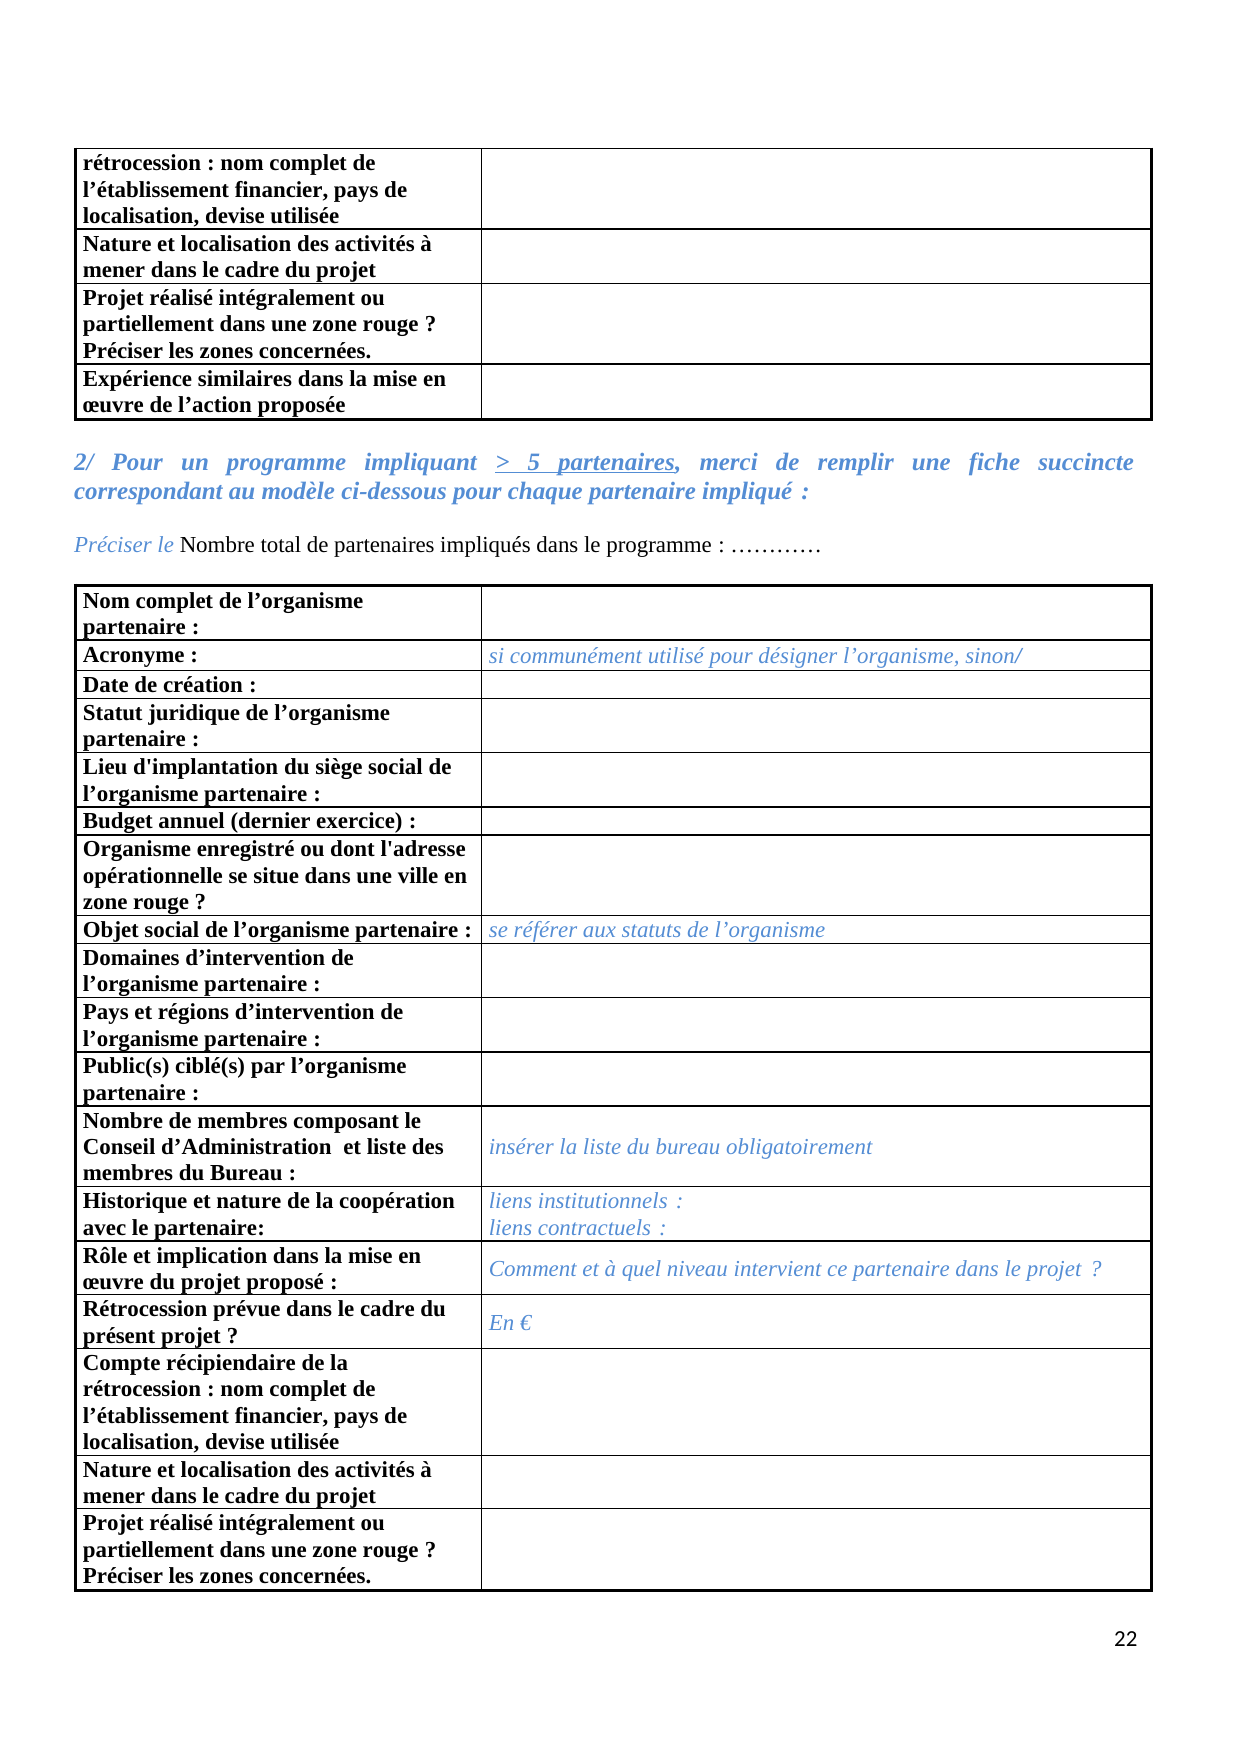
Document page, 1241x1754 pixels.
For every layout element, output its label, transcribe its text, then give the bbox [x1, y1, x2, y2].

table_cell Organisme enregistré ou dont l'adresse opérationnelle se situe dans une ville en zone rouge ? [77, 836, 481, 914]
table_cell [482, 1456, 1150, 1508]
table_cell [482, 230, 1150, 283]
table_cell liens institutionnels : liens contractuels : [482, 1187, 1150, 1240]
table_cell [482, 1349, 1150, 1454]
table_cell [482, 1509, 1150, 1588]
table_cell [77, 149, 481, 228]
table_cell Budget annuel (dernier exercice) : [77, 808, 481, 834]
table_cell Rétrocession prévue dans le cadre du présent projet ? [77, 1295, 481, 1348]
table_cell Projet réalisé intégralement ou partiellement dans une zone rouge ? Préciser les zones concernées. [77, 284, 481, 363]
table_cell Nature et localisation des activités à mener dans le cadre du projet [77, 230, 481, 283]
table_cell [482, 671, 1150, 697]
table_cell Expérience similaires dans la mise en œuvre de l’action proposée [77, 365, 481, 417]
table_cell Statut juridique de l’organisme partenaire : [77, 699, 481, 752]
text Préciser le Nombre total de partenaires impliqués dans le programme : ………… [74, 531, 1137, 557]
table_cell Public(s) ciblé(s) par l’organisme partenaire : [77, 1053, 481, 1105]
table_cell [482, 284, 1150, 363]
table_cell insérer la liste du bureau obligatoirement [482, 1107, 1150, 1186]
table_cell Date de création : [77, 671, 481, 697]
table_cell [482, 365, 1150, 417]
table_cell [482, 699, 1150, 752]
table_cell se référer aux statuts de l’organisme [482, 916, 1150, 942]
table_header [482, 587, 1150, 639]
table_cell [482, 753, 1150, 806]
table_cell Compte récipiendaire de la rétrocession : nom complet de l’établissement financier, pays de localisation, devise utilisée [77, 1349, 481, 1454]
table_cell Rôle et implication dans la mise en œuvre du projet proposé : [77, 1242, 481, 1294]
table_cell Pays et régions d’intervention de l’organisme partenaire : [77, 998, 481, 1051]
table_cell [482, 149, 1150, 228]
table_cell Historique et nature de la coopération avec le partenaire: [77, 1187, 481, 1240]
table_cell si communément utilisé pour désigner l’organisme, sinon/ [482, 641, 1150, 669]
table_cell [482, 836, 1150, 914]
table_cell Comment et à quel niveau intervient ce partenaire dans le projet ? [482, 1242, 1150, 1294]
table_cell Lieu d'implantation du siège social de l’organisme partenaire : [77, 753, 481, 806]
table_cell Domaines d’intervention de l’organisme partenaire : [77, 944, 481, 997]
table_cell [482, 1053, 1150, 1105]
table_cell Acronyme : [77, 641, 481, 669]
table_cell [482, 808, 1150, 834]
table_header Nom complet de l’organisme partenaire : [77, 587, 481, 639]
table_cell [482, 998, 1150, 1051]
table_cell Nombre de membres composant le Conseil d’Administration et liste des membres du Bureau : [77, 1107, 481, 1186]
table_cell Projet réalisé intégralement ou partiellement dans une zone rouge ? Préciser les zones concernées. [77, 1509, 481, 1588]
text 2/ Pour un programme impliquant > 5 partenaires, merci de remplir une fiche succincte correspondant au modèle ci-dessous pour chaque partenaire impliqué : [74, 447, 1137, 504]
table_cell Nature et localisation des activités à mener dans le cadre du projet [77, 1456, 481, 1508]
table_cell Objet social de l’organisme partenaire : [77, 916, 481, 942]
table_cell En € [482, 1295, 1150, 1348]
table_cell [482, 944, 1150, 997]
